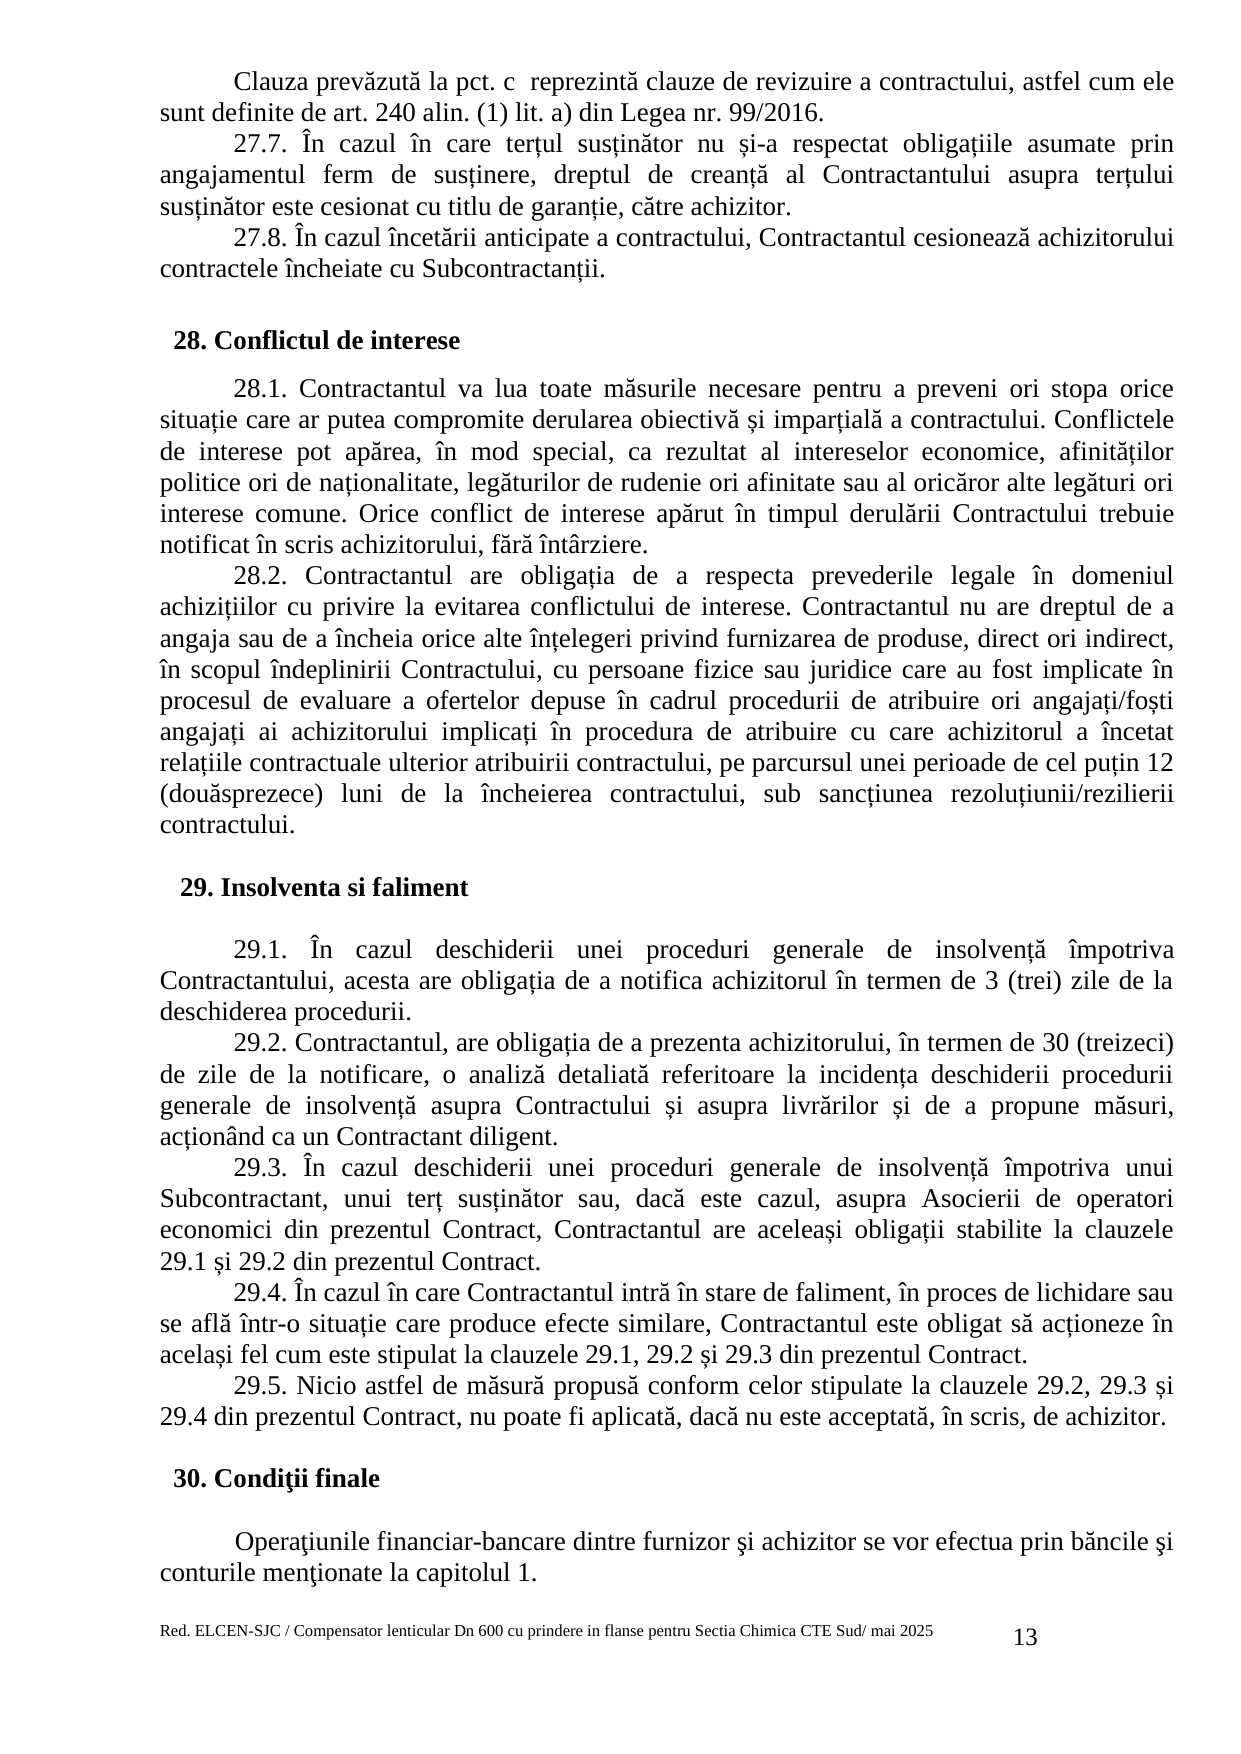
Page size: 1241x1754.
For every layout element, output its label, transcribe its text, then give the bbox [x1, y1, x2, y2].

text Operaţiunile financiar-bancare dintre furnizor şi achizitor se vor efectua prin băncile şi conturile menţionate la capitolul 1. [159, 1525, 1175, 1587]
list 29.2. Contractantul, are obligația de a prezenta achizitorului, în termen de 30 (treizeci) de zile de la notificare, o analiză detaliată referitoare la incidența deschiderii procedurii generale de insolvență asupra Contractului și asupra livrărilor și de a propune măsuri, acționând ca un Contractant diligent. [159, 1027, 1175, 1151]
text 27.7. În cazul în care terțul susținător nu și-a respectat obligațiile asumate prin angajamentul ferm de susținere, dreptul de creanță al Contractantului asupra terțului susținător este cesionat cu titlu de garanție, către achizitor. [159, 127, 1175, 221]
list 28. Conflictul de interese [159, 324, 1175, 355]
text 29. Insolventa si faliment [159, 871, 1175, 902]
list 28.1. Contractantul va lua toate măsurile necesare pentru a preveni ori stopa orice situație care ar putea compromite derularea obiectivă și imparțială a contractului. Conflictele de interese pot apărea, în mod special, ca rezultat al intereselor economice, afinităților politice ori de naționalitate, legăturilor de rudenie ori afinitate sau al oricăror alte legături ori interese comune. Orice conflict de interese apărut în timpul derulării Contractului trebuie notificat în scris achizitorului, fără întârziere. [159, 372, 1175, 559]
list 29.4. În cazul în care Contractantul intră în stare de faliment, în proces de lichidare sau se află într-o situație care produce efecte similare, Contractantul este obligat să acționeze în același fel cum este stipulat la clauzele 29.1, 29.2 și 29.3 din prezentul Contract. [159, 1276, 1175, 1369]
text Clauza prevăzută la pct. c reprezintă clauze de revizuire a contractului, astfel cum ele sunt definite de art. 240 alin. (1) lit. a) din Legea nr. 99/2016. [159, 65, 1175, 127]
list 29.3. În cazul deschiderii unei proceduri generale de insolvență împotriva unui Subcontractant, unui terț susținător sau, dacă este cazul, asupra Asocierii de operatori economici din prezentul Contract, Contractantul are aceleași obligații stabilite la clauzele 29.1 și 29.2 din prezentul Contract. [159, 1151, 1175, 1276]
text 30. Condiţii finale [159, 1463, 1175, 1494]
list 29.1. În cazul deschiderii unei proceduri generale de insolvență împotriva Contractantului, acesta are obligația de a notifica achizitorul în termen de 3 (trei) zile de la deschiderea procedurii. [159, 933, 1175, 1027]
text 27.8. În cazul încetării anticipate a contractului, Contractantul cesionează achizitorului contractele încheiate cu Subcontractanții. [159, 221, 1175, 283]
list 28.2. Contractantul are obligația de a respecta prevederile legale în domeniul achizițiilor cu privire la evitarea conflictului de interese. Contractantul nu are dreptul de a angaja sau de a încheia orice alte înțelegeri privind furnizarea de produse, direct ori indirect, în scopul îndeplinirii Contractului, cu persoane fizice sau juridice care au fost implicate în procesul de evaluare a ofertelor depuse în cadrul procedurii de atribuire ori angajați/foști angajați ai achizitorului implicați în procedura de atribuire cu care achizitorul a încetat relațiile contractuale ulterior atribuirii contractului, pe parcursul unei perioade de cel puțin 12 (douăsprezece) luni de la încheierea contractului, sub sancțiunea rezoluțiunii/rezilierii contractului. [159, 559, 1175, 840]
list 29.5. Nicio astfel de măsură propusă conform celor stipulate la clauzele 29.2, 29.3 și 29.4 din prezentul Contract, nu poate fi aplicată, dacă nu este acceptată, în scris, de achizitor. [159, 1369, 1175, 1431]
